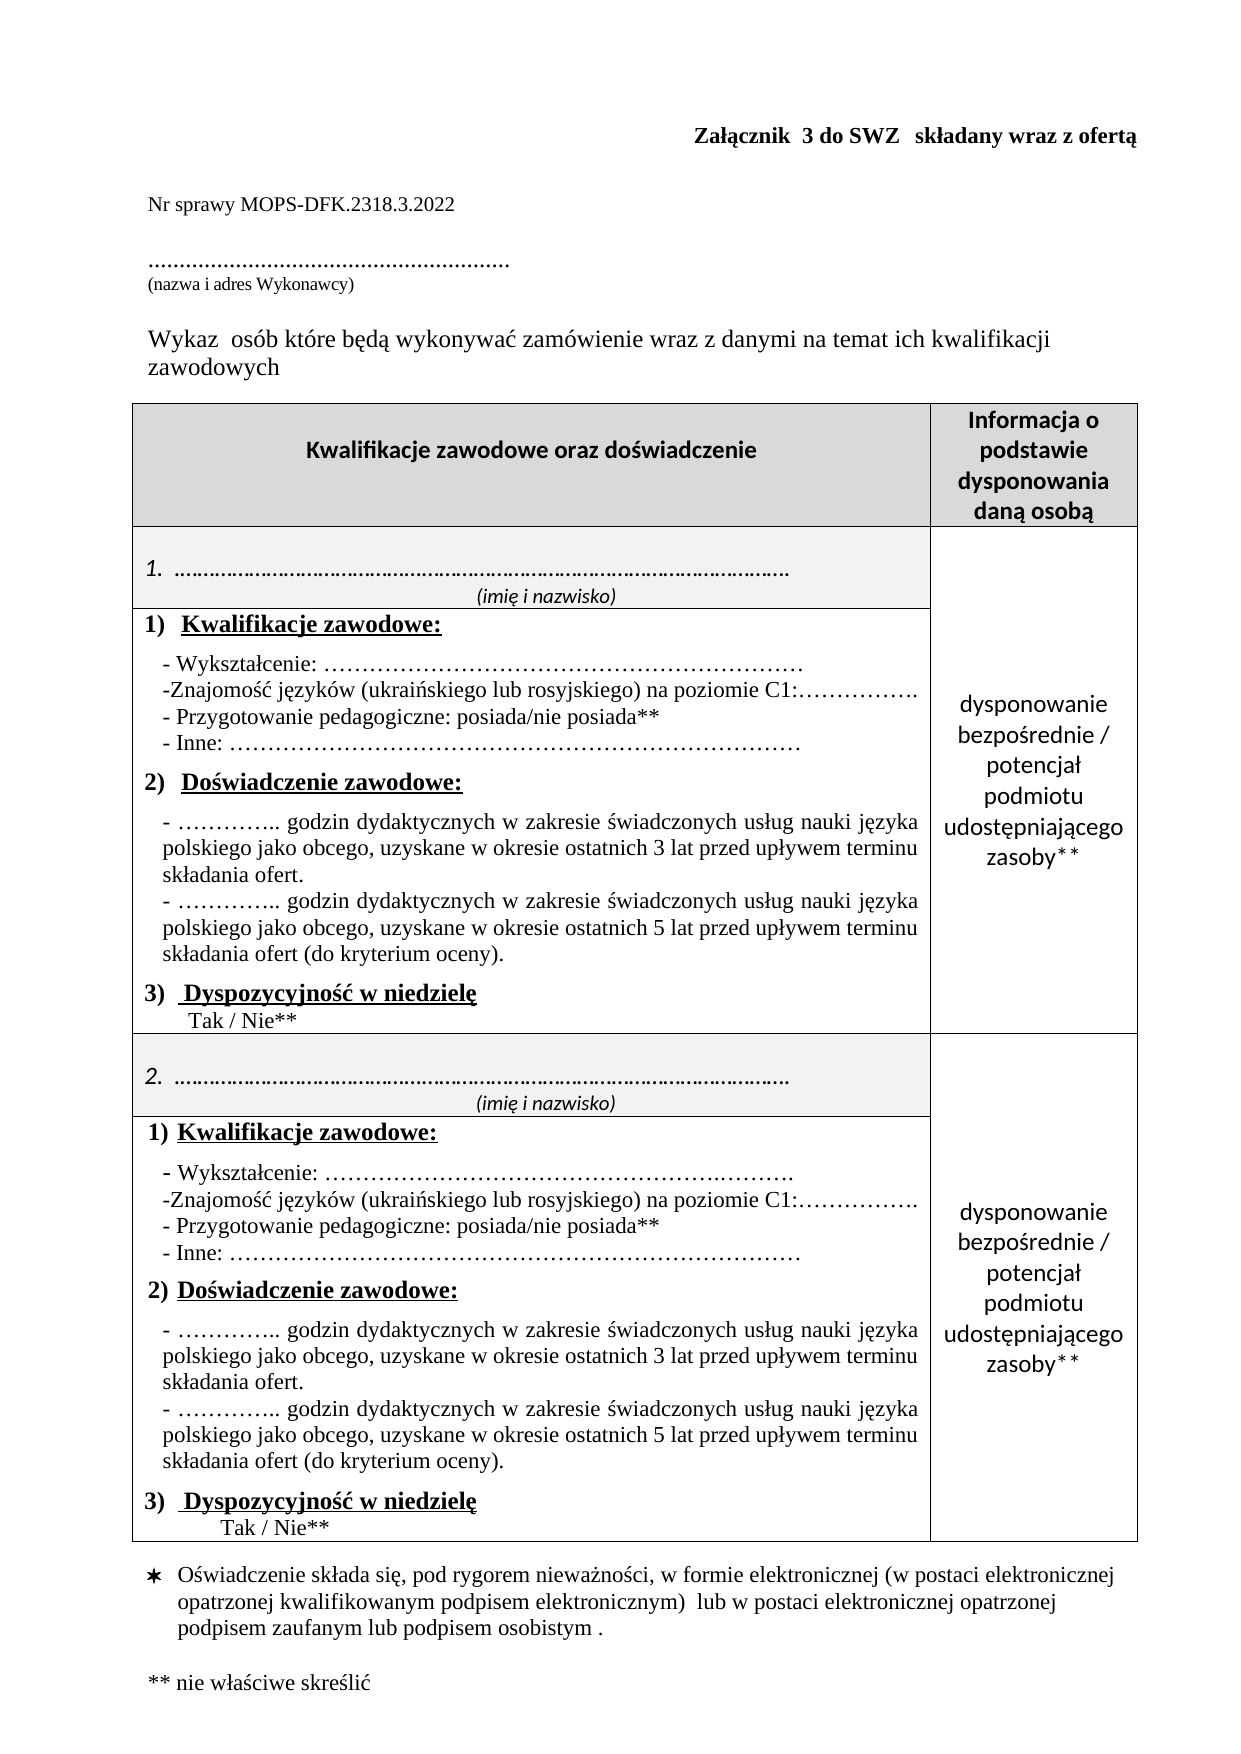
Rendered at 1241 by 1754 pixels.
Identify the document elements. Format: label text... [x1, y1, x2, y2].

table_cell .……………………………………………………………………………………………. (imię i nazwisko) [133, 527, 930, 608]
table_cell Kwalifikacje zawodowe: - Wykształcenie: ……………………………………………………… -Znajomość języków (ukraińskiego lub rosyjskiego) na poziomie C1:……………. - Przygotowanie pedagogiczne: posiada/nie posiada** - Inne: ………………………………………………………………… Doświadczenie zawodowe: - ………….. godzin dydaktycznych w zakresie świadczonych usług nauki języka polskiego jako obcego, uzyskane w okresie ostatnich 3 lat przed upływem terminu składania ofert. - ………….. godzin dydaktycznych w zakresie świadczonych usług nauki języka polskiego jako obcego, uzyskane w okresie ostatnich 5 lat przed upływem terminu składania ofert (do kryterium oceny). 3) Dyspozycyjność w niedzielę Tak / Nie** [133, 609, 930, 1033]
text (nazwa i adres Wykonawcy) [148, 273, 1137, 295]
table_cell .……………………………………………………………………………………………. (imię i nazwisko) [133, 1034, 930, 1116]
table_cell Kwalifikacje zawodowe: - Wykształcenie: …………………………………………….………. -Znajomość języków (ukraińskiego lub rosyjskiego) na poziomie C1:……………. - Przygotowanie pedagogiczne: posiada/nie posiada** - Inne: ………………………………………………………………… Doświadczenie zawodowe: - ………….. godzin dydaktycznych w zakresie świadczonych usług nauki języka polskiego jako obcego, uzyskane w okresie ostatnich 3 lat przed upływem terminu składania ofert. - ………….. godzin dydaktycznych w zakresie świadczonych usług nauki języka polskiego jako obcego, uzyskane w okresie ostatnich 5 lat przed upływem terminu składania ofert (do kryterium oceny). 3) Dyspozycyjność w niedzielę Tak / Nie** [133, 1117, 930, 1541]
table_header Kwalifikacje zawodowe oraz doświadczenie [133, 404, 930, 526]
text ** nie właściwe skreślić [148, 1669, 1137, 1696]
list Oświadczenie składa się, pod rygorem nieważności, w formie elektronicznej (w postaci elektronicznej opatrzonej kwalifikowanym podpisem elektronicznym) lub w postaci elektronicznej opatrzonej podpisem zaufanym lub podpisem osobistym . [148, 1561, 1137, 1641]
subtitle Wykaz osób które będą wykonywać zamówienie wraz z danymi na temat ich kwalifikacji zawodowych [148, 324, 1137, 381]
table_cell dysponowanie bezpośrednie / potencjał podmiotu udostępniającego zasoby** [931, 1034, 1137, 1541]
text .......................................................... [148, 244, 1137, 273]
table_header Informacja o podstawie dysponowania daną osobą [931, 404, 1137, 526]
text Nr sprawy MOPS-DFK.2318.3.2022 [148, 192, 1137, 216]
text Załącznik 3 do SWZ składany wraz z ofertą [148, 91, 1137, 148]
table_cell dysponowanie bezpośrednie / potencjał podmiotu udostępniającego zasoby** [931, 527, 1137, 1033]
